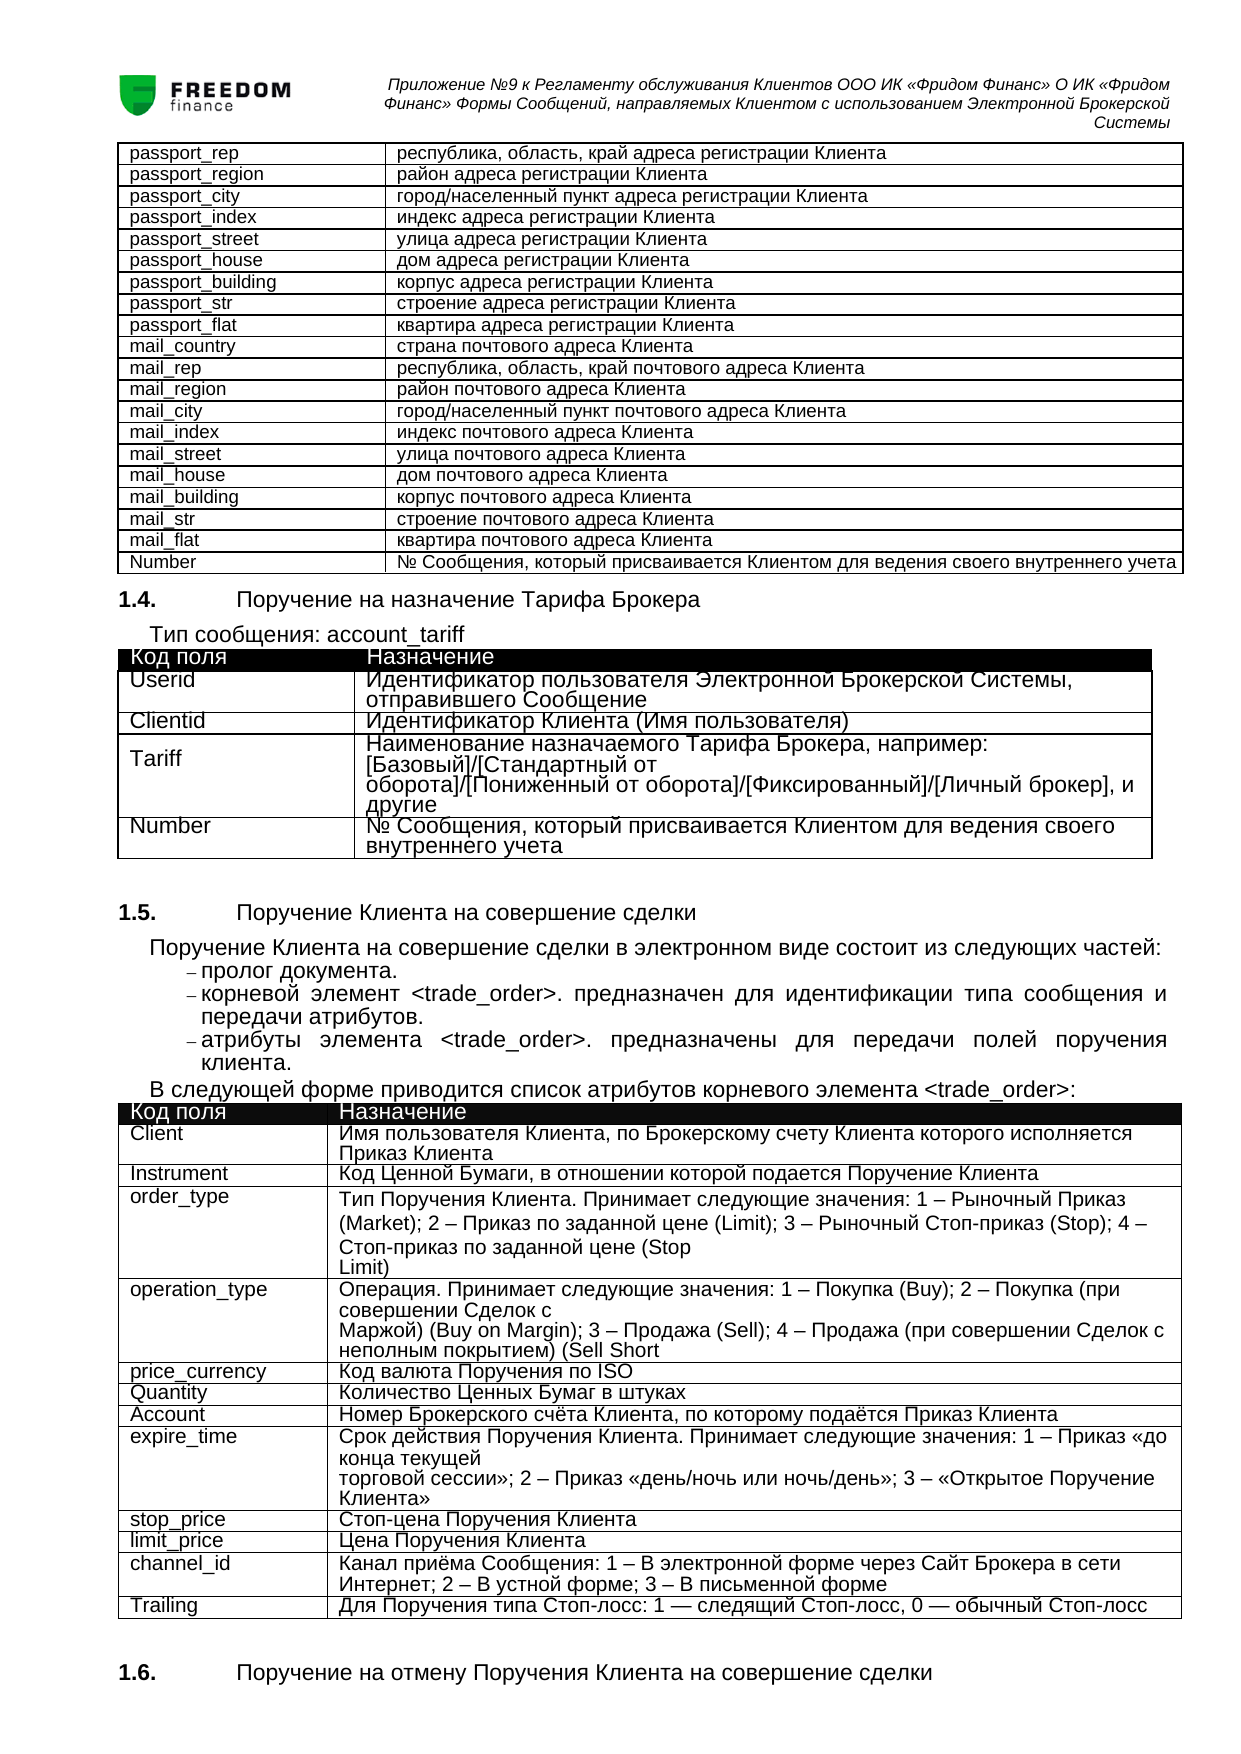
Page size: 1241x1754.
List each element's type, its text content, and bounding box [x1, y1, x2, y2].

table_cell Номер Брокерского счёта Клиента, по которому подаётся Приказ Клиента [328, 1406, 1181, 1426]
table_cell дом почтового адреса Клиента [386, 467, 1182, 486]
table_cell price_currency [119, 1363, 327, 1383]
table_cell passport_house [119, 251, 385, 271]
table_cell passport_index [119, 208, 385, 228]
table_cell квартира почтового адреса Клиента [386, 531, 1182, 551]
table_cell Number [119, 818, 354, 857]
table_cell Instrument [119, 1165, 327, 1186]
table_cell Канал приёма Сообщения: 1 – В электронной форме через Сайт Брокера в сети Интернет; 2 – В устной форме; 3 – В письменной форме [328, 1553, 1181, 1596]
table_cell Идентификатор Клиента (Имя пользователя) [843, 713, 1151, 733]
table_cell индекс почтового адреса Клиента [386, 423, 1182, 443]
table_cell Quantity [119, 1384, 327, 1404]
table_cell expire_time [119, 1427, 327, 1509]
table_cell stop_price [119, 1511, 327, 1531]
table_cell Стоп-цена Поручения Клиента [328, 1511, 1181, 1531]
list корневой элемент <trade_order>. предназначен для идентификации типа сообщения и передачи атрибутов. [187, 983, 1168, 1029]
table_cell Tariff [119, 735, 354, 817]
table_cell Операция. Принимает следующие значения: 1 – Покупка (Buy); 2 – Покупка (при совершении Сделок с Маржой) (Buy on Margin); 3 – Продажа (Sell); 4 – Продажа (при совершении Сделок с неполным покрытием) (Sell Short [328, 1279, 1181, 1362]
table_cell Код Ценной Бумаги, в отношении которой подается Поручение Клиента [328, 1165, 1181, 1186]
table_cell passport_building [119, 273, 385, 293]
table_cell passport_street [119, 230, 385, 250]
table_cell mail_country [119, 337, 385, 357]
picture [118, 75, 294, 116]
table_cell Client [119, 1125, 327, 1164]
table_cell улица почтового адреса Клиента [386, 445, 1182, 465]
table_cell Идентификатор пользователя Электронной Брокерской Системы, отправившего Сообщение [355, 672, 1151, 712]
table_cell Код валюта Поручения по ISO [328, 1363, 1181, 1383]
table_cell passport_rep [119, 144, 385, 164]
table_cell Цена Поручения Клиента [328, 1532, 1181, 1552]
table_cell passport_city [119, 187, 385, 207]
table_cell Количество Ценных Бумаг в штуках [328, 1384, 1181, 1404]
table_cell Userid [119, 672, 354, 712]
text Поручение на отмену Поручения Клиента на совершение сделки [118, 1658, 1181, 1685]
table_cell Идентификатор Клиента (Имя пользователя) [454, 713, 640, 733]
table_cell mail_house [119, 467, 385, 486]
table_cell № Сообщения, который присваивается Клиентом для ведения своего внутреннего учета [386, 553, 1182, 572]
table_cell улица адреса регистрации Клиента [386, 230, 1182, 250]
table_cell mail_str [119, 510, 385, 529]
table_cell Идентификатор Клиента (Имя пользователя) [638, 713, 845, 733]
text В следующей форме приводится список атрибутов корневого элемента <trade_order>: [149, 1076, 1181, 1102]
table_cell mail_city [119, 402, 385, 422]
table_cell корпус адреса регистрации Клиента [386, 273, 1182, 293]
table_cell район почтового адреса Клиента [386, 381, 1182, 400]
table_cell Account [119, 1406, 327, 1426]
table_cell passport_flat [119, 316, 385, 336]
table_cell Для Поручения типа Стоп-лосс: 1 — следящий Стоп-лосс, 0 — обычный Стоп-лосс [328, 1597, 1181, 1618]
table_cell район адреса регистрации Клиента [386, 165, 1182, 185]
table_cell operation_type [119, 1279, 327, 1362]
list атрибуты элемента <trade_order>. предназначены для передачи полей поручения клиента. [187, 1029, 1168, 1076]
table_cell страна почтового адреса Клиента [386, 337, 1182, 357]
table_cell mail_flat [119, 531, 385, 551]
table_cell Наименование назначаемого Тарифа Брокера, например: [Базовый]/[Стандартный от оборота]/[Пониженный от оборота]/[Фиксированный]/[Личный брокер], и другие [355, 735, 1151, 817]
table_cell mail_street [119, 445, 385, 465]
table_cell республика, область, край адреса регистрации Клиента [386, 144, 1182, 164]
table_cell квартира адреса регистрации Клиента [386, 316, 1182, 336]
table_cell mail_rep [119, 359, 385, 379]
text Тип сообщения: account_tariff [149, 626, 1181, 647]
text Поручение Клиента на совершение сделки в электронном виде состоит из следующих частей: [149, 938, 1181, 960]
table_cell индекс адреса регистрации Клиента [386, 208, 1182, 228]
table_cell mail_index [119, 423, 385, 443]
table_cell строение адреса регистрации Клиента [386, 295, 1182, 314]
list пролог документа. [187, 960, 1168, 983]
table_header Назначение [354, 649, 1152, 670]
table_cell республика, область, край почтового адреса Клиента [386, 359, 1182, 379]
table_cell Clientid [119, 713, 354, 733]
table_cell Trailing [119, 1597, 327, 1618]
table_header Назначение [328, 1104, 1181, 1124]
text Поручение Клиента на совершение сделки [118, 899, 1181, 925]
table_cell passport_region [119, 165, 385, 185]
table_cell Имя пользователя Клиента, по Брокерскому счету Клиента которого исполняется Приказ Клиента [328, 1125, 1181, 1164]
table_header Код поля [118, 649, 354, 670]
table_cell limit_price [119, 1532, 327, 1552]
table_cell Number [119, 553, 385, 572]
table_cell mail_building [119, 488, 385, 508]
table_cell channel_id [119, 1553, 327, 1596]
table_cell passport_str [119, 295, 385, 314]
table_cell город/населенный пункт почтового адреса Клиента [386, 402, 1182, 422]
text Поручение на назначение Тарифа Брокера [118, 586, 1181, 613]
table_cell order_type [119, 1187, 327, 1278]
table_cell № Сообщения, который присваивается Клиентом для ведения своего внутреннего учета [355, 818, 1151, 857]
table_header Код поля [119, 1104, 327, 1124]
table_cell mail_region [119, 381, 385, 400]
table_cell строение почтового адреса Клиента [386, 510, 1182, 529]
table_cell Срок действия Поручения Клиента. Принимает следующие значения: 1 – Приказ «до конца текущей торговой сессии»; 2 – Приказ «день/ночь или ночь/день»; 3 – «Открытое Поручение Клиента» [328, 1427, 1181, 1509]
table_cell город/населенный пункт адреса регистрации Клиента [386, 187, 1182, 207]
table_cell корпус почтового адреса Клиента [386, 488, 1182, 508]
table_cell дом адреса регистрации Клиента [386, 251, 1182, 271]
table_cell Тип Поручения Клиента. Принимает следующие значения: 1 – Рыночный Приказ (Market); 2 – Приказ по заданной цене (Limit); 3 – Рыночный Стоп-приказ (Stop); 4 – Стоп-приказ по заданной цене (Stop Limit) [328, 1187, 1181, 1278]
